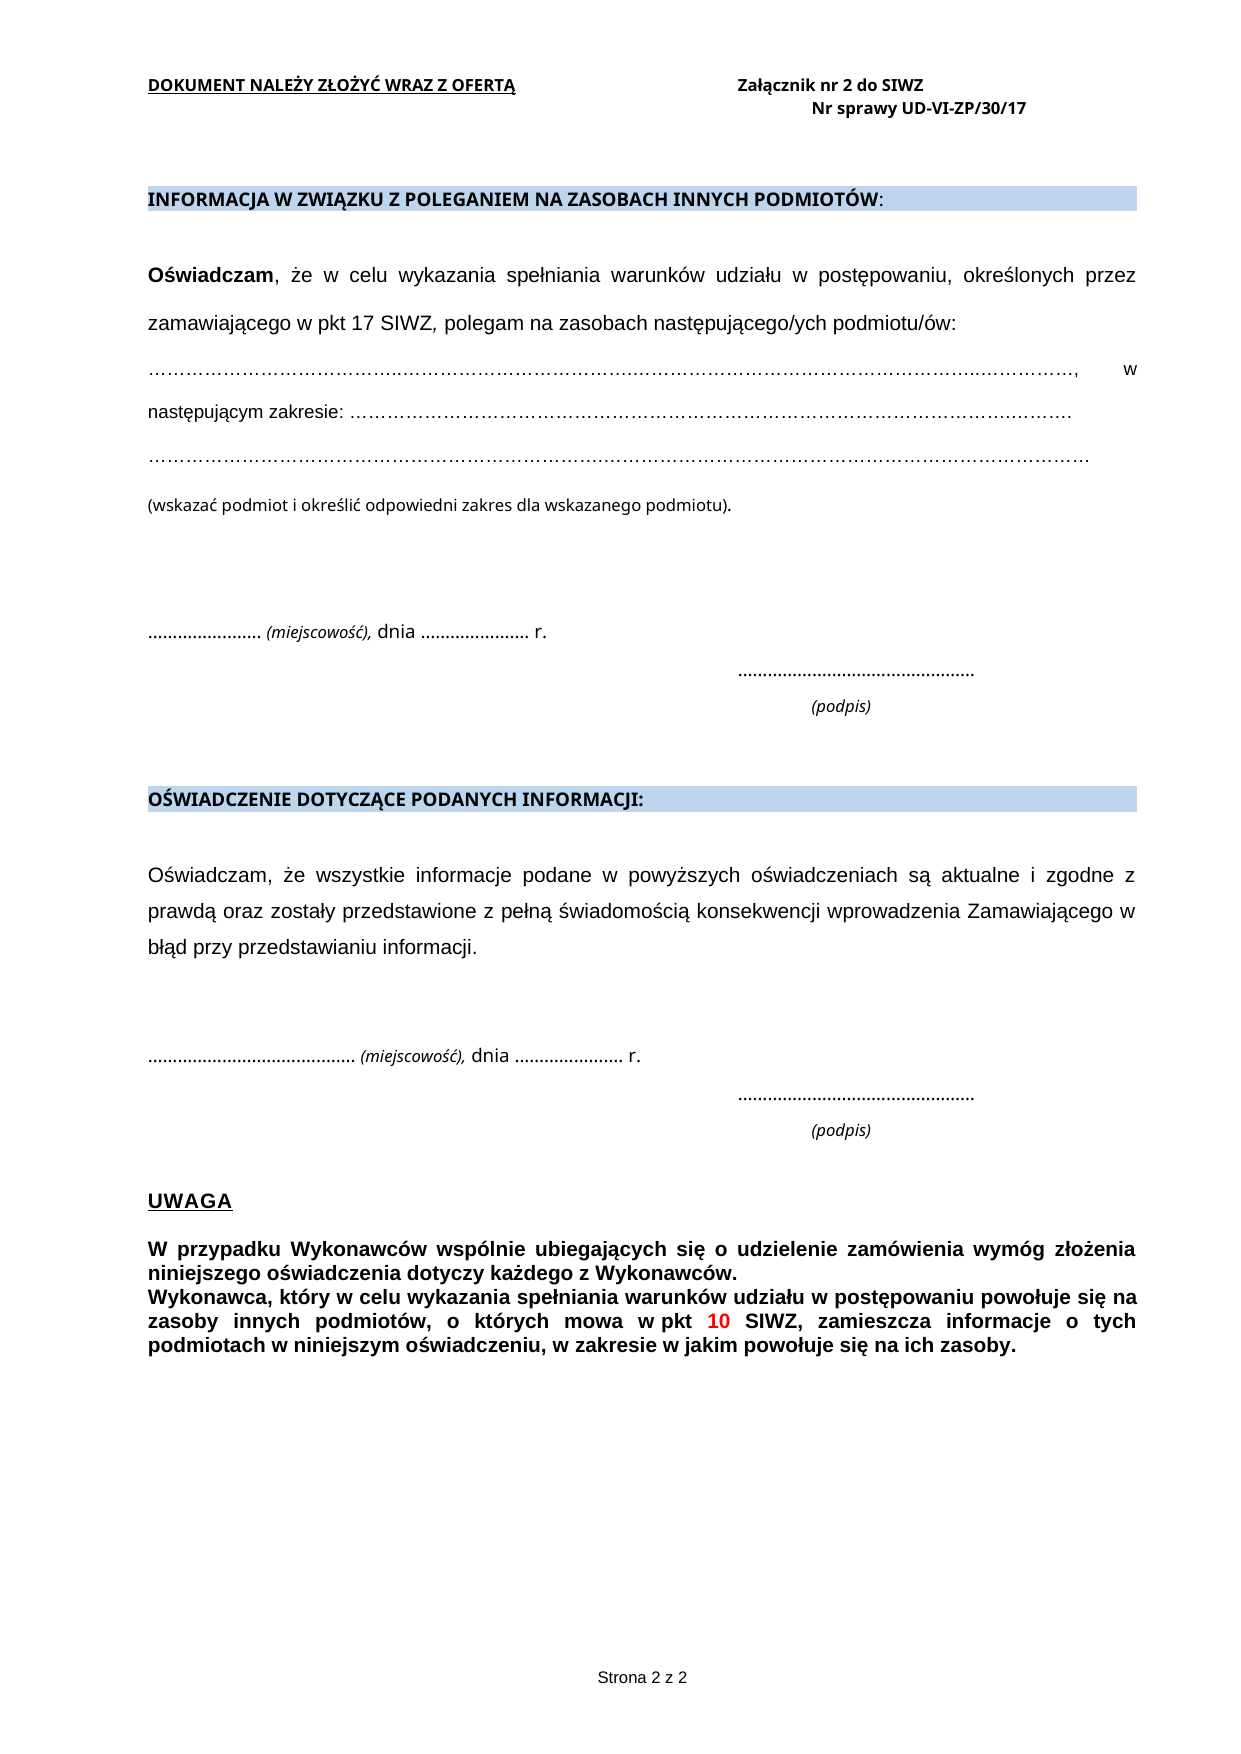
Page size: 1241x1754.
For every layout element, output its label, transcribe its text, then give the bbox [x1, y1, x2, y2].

text UWAGA [148, 1189, 1137, 1213]
text Oświadczam, że w celu wykazania spełniania warunków udziału w postępowaniu, określonych przez zamawiającego w pkt 17 SIWZ, polegam na zasobach następującego/ych podmiotu/ów: [148, 262, 1137, 334]
text …………………………………..……………………………….………………………………………………..……………, w następującym zakresie: …………………………………………………………………………………………….………. [148, 358, 1137, 423]
text ………………………………………… [148, 1081, 1137, 1106]
text (podpis) [738, 1119, 1137, 1142]
text Oświadczam, że wszystkie informacje podane w powyższych oświadczeniach są aktualne i zgodne z prawdą oraz zostały przedstawione z pełną świadomością konsekwencji wprowadzenia Zamawiającego w błąd przy przedstawianiu informacji. [148, 863, 1137, 958]
text (podpis) [738, 695, 1137, 717]
text ………………………….….……. (miejscowość), dnia …………………. r. [148, 1042, 1137, 1068]
text ………………………………………… [148, 656, 1137, 682]
text W przypadku Wykonawców wspólnie ubiegających się o udzielenie zamówienia wymóg złożenia niniejszego oświadczenia dotyczy każdego z Wykonawców. [148, 1237, 1137, 1285]
text INFORMACJA W ZWIĄZKU Z POLEGANIEM NA ZASOBACH INNYCH PODMIOTÓW: [148, 186, 1137, 211]
text ……………………………………………………………….…………………………………………………………………… (wskazać podmiot i określić odpowiedni zakres dla wskazanego podmiotu). [148, 444, 1137, 517]
text OŚWIADCZENIE DOTYCZĄCE PODANYCH INFORMACJI: [148, 786, 1137, 812]
text …………….……. (miejscowość), dnia …………………. r. [148, 618, 1137, 644]
text Wykonawca, który w celu wykazania spełniania warunków udziału w postępowaniu powołuje się na zasoby innych podmiotów, o których mowa w pkt 10 SIWZ, zamieszcza informacje o tych podmiotach w niniejszym oświadczeniu, w zakresie w jakim powołuje się na ich zasoby. [148, 1285, 1137, 1357]
